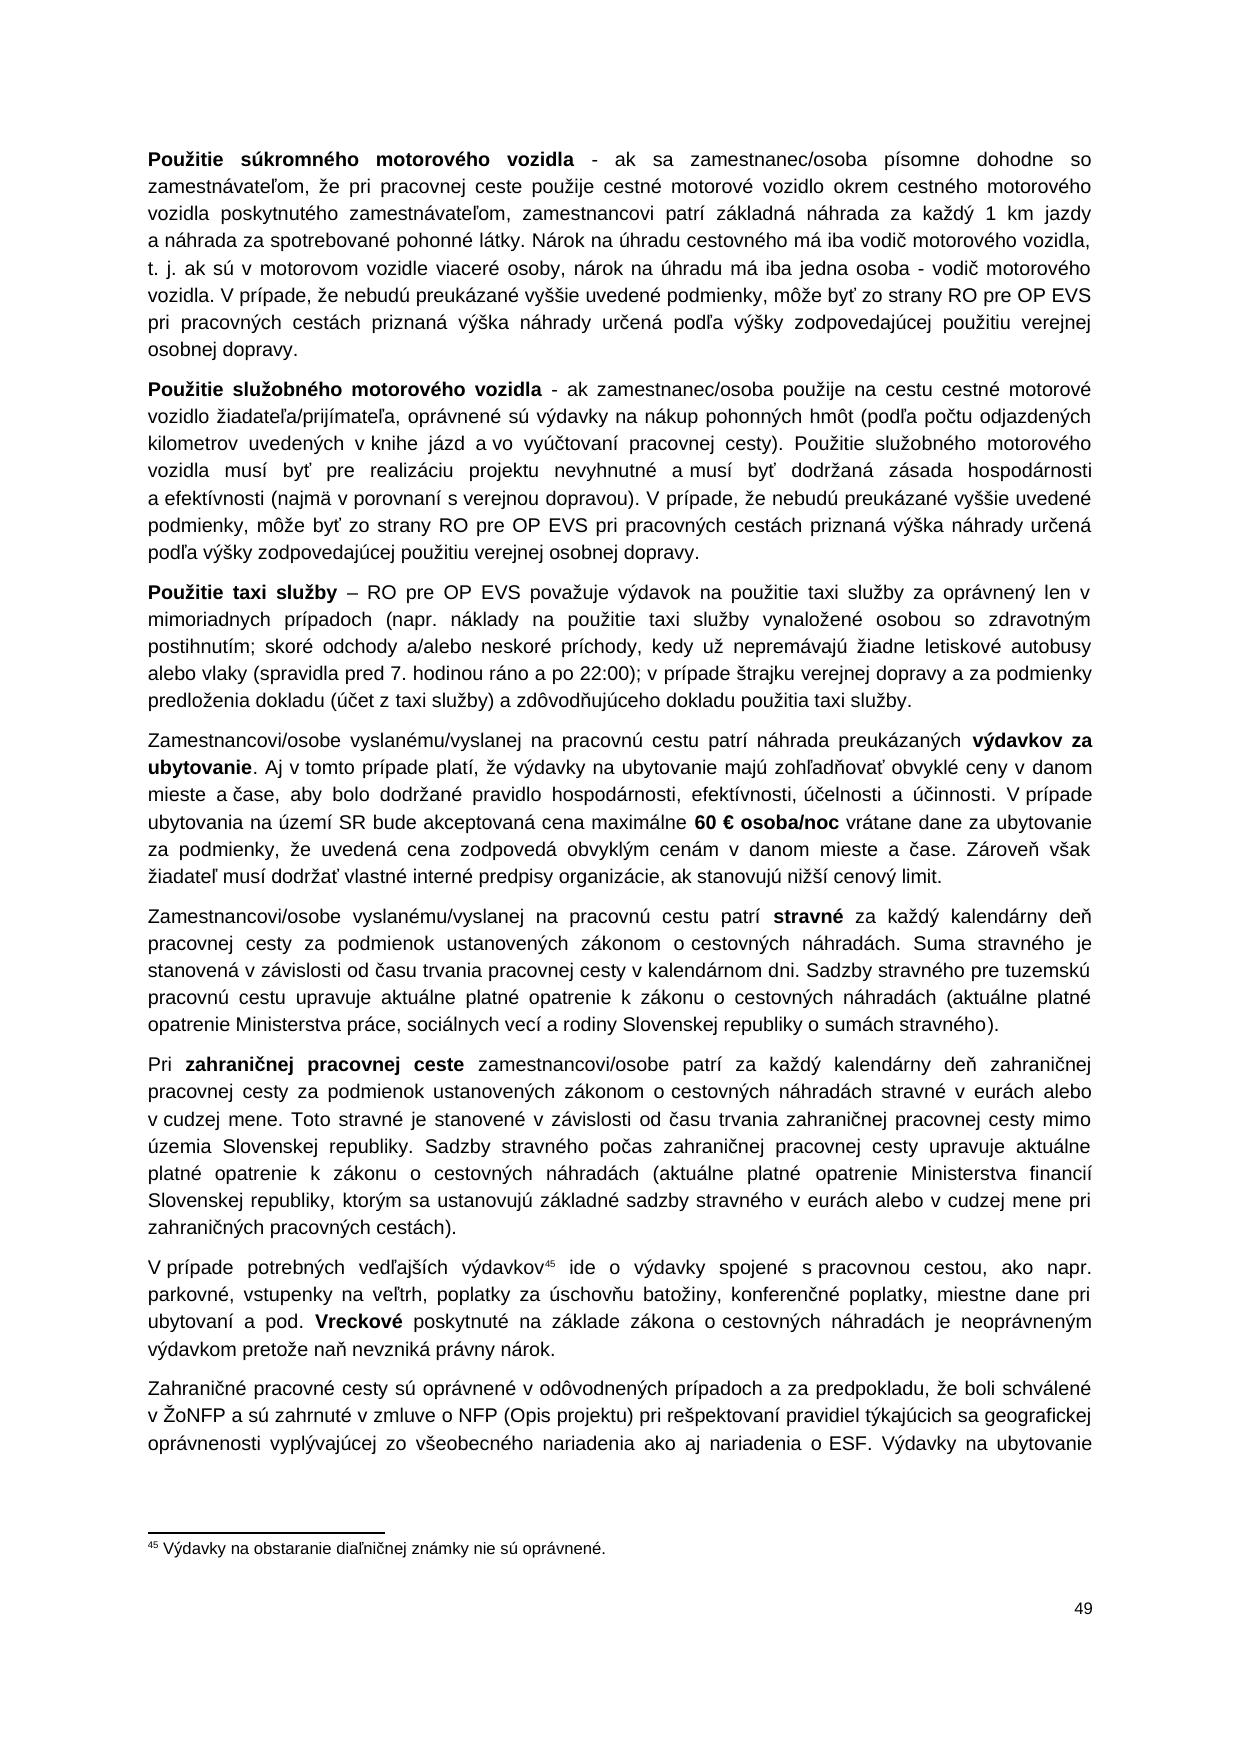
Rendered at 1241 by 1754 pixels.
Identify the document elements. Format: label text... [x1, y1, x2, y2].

list Použitie služobného motorového vozidla - ak zamestnanec/osoba použije na cestu cestné motorové vozidlo žiadateľa/prijímateľa, oprávnené sú výdavky na nákup pohonných hmôt (podľa počtu odjazdených kilometrov uvedených v knihe jázd a vo vyúčtovaní pracovnej cesty). Použitie služobného motorového vozidla musí byť pre realizáciu projektu nevyhnutné a musí byť dodržaná zásada hospodárnosti a efektívnosti (najmä v porovnaní s verejnou dopravou). V prípade, že nebudú preukázané vyššie uvedené podmienky, môže byť zo strany RO pre OP EVS pri pracovných cestách priznaná výška náhrady určená podľa výšky zodpovedajúcej použitiu verejnej osobnej dopravy. [148, 378, 1092, 563]
text V prípade potrebných vedľajších výdavkov ide o výdavky spojené s pracovnou cestou, ako napr. parkovné, vstupenky na veľtrh, poplatky za úschovňu batožiny, konferenčné poplatky, miestne dane pri ubytovaní a pod. Vreckové poskytnuté na základe zákona o cestovných náhradách je neoprávneným výdavkom pretože naň nevzniká právny nárok. [148, 1256, 1092, 1360]
list Použitie taxi služby – RO pre OP EVS považuje výdavok na použitie taxi služby za oprávnený len v mimoriadnych prípadoch (napr. náklady na použitie taxi služby vynaložené osobou so zdravotným postihnutím; skoré odchody a/alebo neskoré príchody, kedy už nepremávajú žiadne letiskové autobusy alebo vlaky (spravidla pred 7. hodinou ráno a po 22:00); v prípade štrajku verejnej dopravy a za podmienky predloženia dokladu (účet z taxi služby) a zdôvodňujúceho dokladu použitia taxi služby. [148, 581, 1092, 712]
list Použitie súkromného motorového vozidla - ak sa zamestnanec/osoba písomne dohodne so zamestnávateľom, že pri pracovnej ceste použije cestné motorové vozidlo okrem cestného motorového vozidla poskytnutého zamestnávateľom, zamestnancovi patrí základná náhrada za každý 1 km jazdy a náhrada za spotrebované pohonné látky. Nárok na úhradu cestovného má iba vodič motorového vozidla, t. j. ak sú v motorovom vozidle viaceré osoby, nárok na úhradu má iba jedna osoba - vodič motorového vozidla. V prípade, že nebudú preukázané vyššie uvedené podmienky, môže byť zo strany RO pre OP EVS pri pracovných cestách priznaná výška náhrady určená podľa výšky zodpovedajúcej použitiu verejnej osobnej dopravy. [148, 148, 1092, 361]
list Pri zahraničnej pracovnej ceste zamestnancovi/osobe patrí za každý kalendárny deň zahraničnej pracovnej cesty za podmienok ustanovených zákonom o cestovných náhradách stravné v eurách alebo v cudzej mene. Toto stravné je stanovené v závislosti od času trvania zahraničnej pracovnej cesty mimo územia Slovenskej republiky. Sadzby stravného počas zahraničnej pracovnej cesty upravuje aktuálne platné opatrenie k zákonu o cestovných náhradách (aktuálne platné opatrenie Ministerstva financií Slovenskej republiky, ktorým sa ustanovujú základné sadzby stravného v eurách alebo v cudzej mene pri zahraničných pracovných cestách). [148, 1053, 1092, 1239]
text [148, 1377, 1092, 1481]
list Zamestnancovi/osobe vyslanému/vyslanej na pracovnú cestu patrí stravné za každý kalendárny deň pracovnej cesty za podmienok ustanovených zákonom o cestovných náhradách. Suma stravného je stanovená v závislosti od času trvania pracovnej cesty v kalendárnom dni. Sadzby stravného pre tuzemskú pracovnú cestu upravuje aktuálne platné opatrenie k zákonu o cestovných náhradách (aktuálne platné opatrenie Ministerstva práce, sociálnych vecí a rodiny Slovenskej republiky o sumách stravného). [148, 904, 1092, 1036]
list Zamestnancovi/osobe vyslanému/vyslanej na pracovnú cestu patrí náhrada preukázaných výdavkov za ubytovanie. Aj v tomto prípade platí, že výdavky na ubytovanie majú zohľadňovať obvyklé ceny v danom mieste a čase, aby bolo dodržané pravidlo hospodárnosti, efektívnosti, účelnosti a účinnosti. V prípade ubytovania na území SR bude akceptovaná cena maximálne 60 € osoba/noc vrátane dane za ubytovanie za podmienky, že uvedená cena zodpovedá obvyklým cenám v danom mieste a čase. Zároveň však žiadateľ musí dodržať vlastné interné predpisy organizácie, ak stanovujú nižší cenový limit. [148, 729, 1092, 888]
